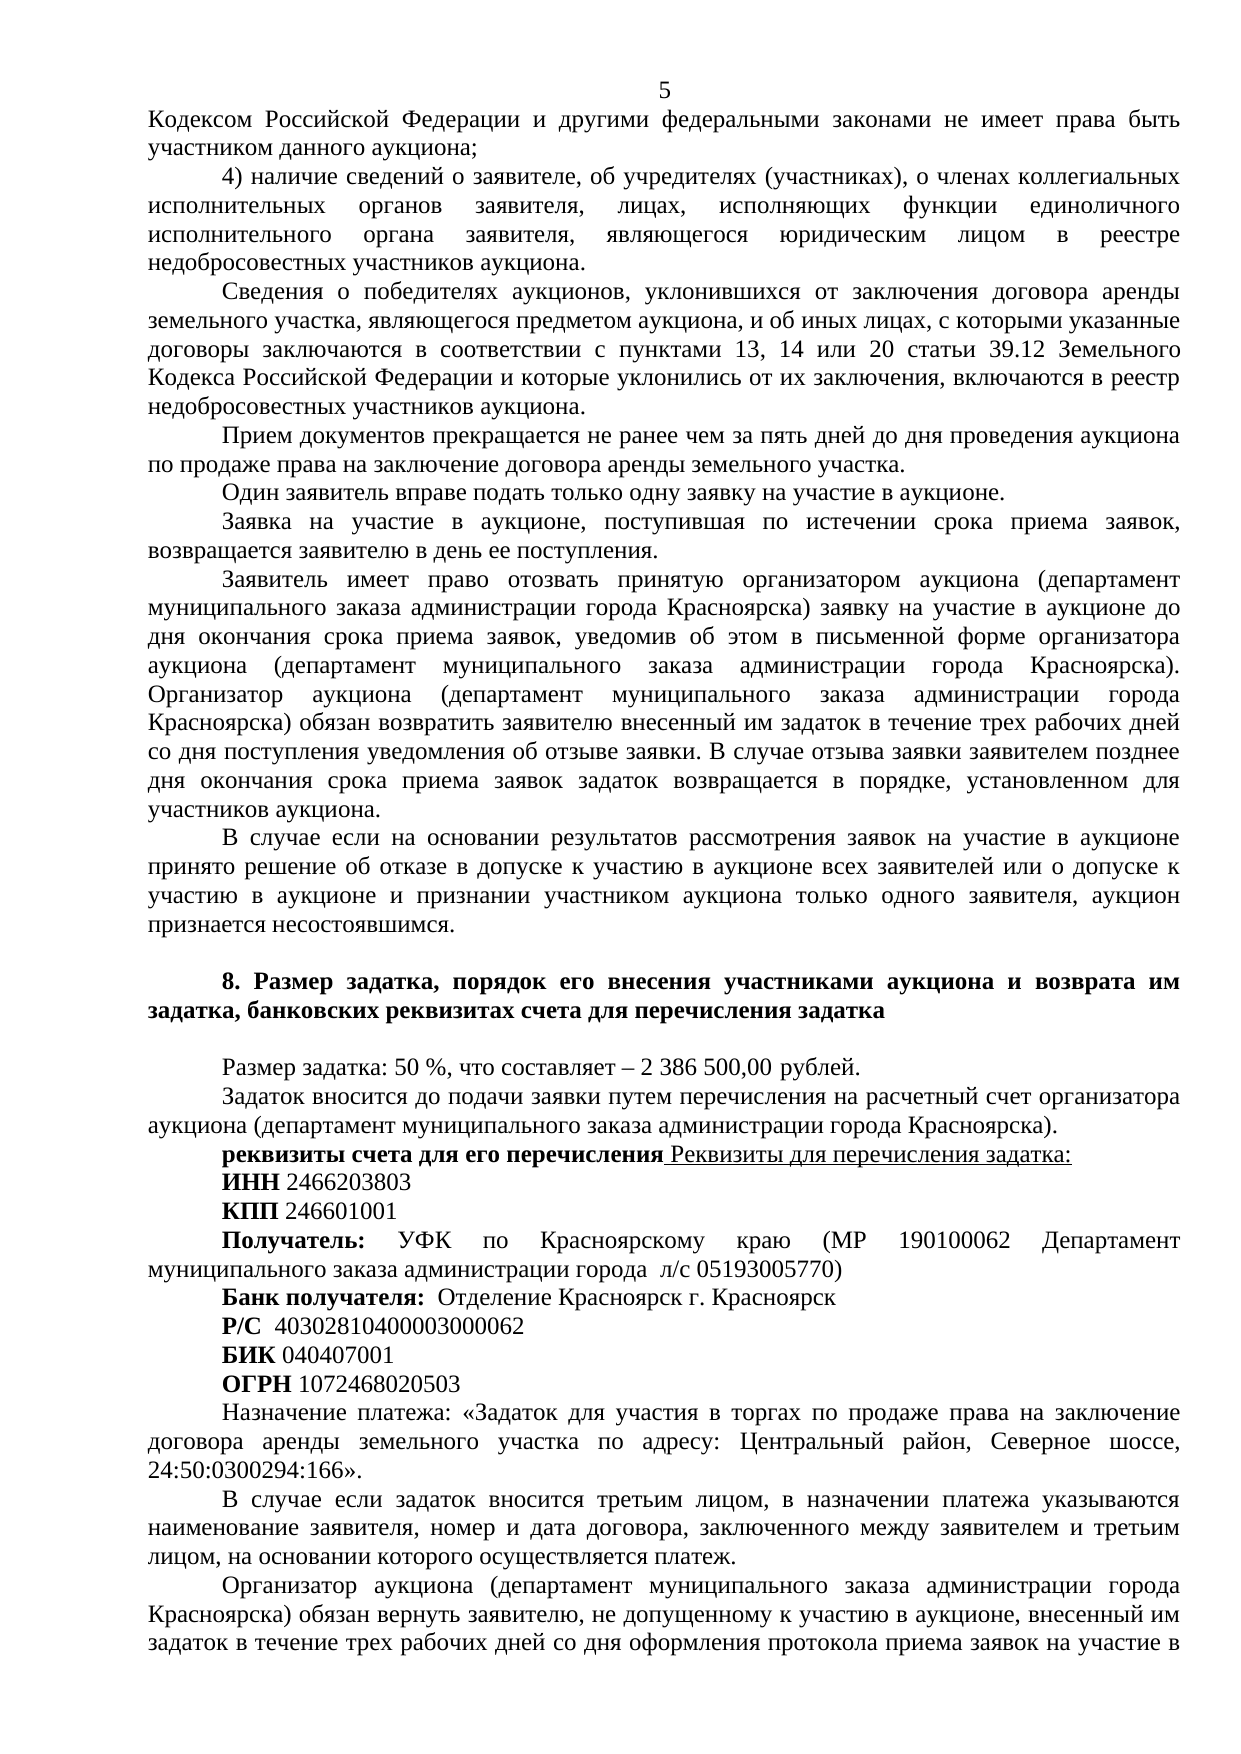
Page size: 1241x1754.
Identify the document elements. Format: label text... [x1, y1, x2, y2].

text реквизиты счета для его перечисления Реквизиты для перечисления задатка: [148, 1139, 1181, 1167]
text Р/С 40302810400003000062 [148, 1311, 1181, 1340]
text Прием документов прекращается не ранее чем за пять дней до дня проведения аукциона по продаже права на заключение договора аренды земельного участка. [148, 420, 1181, 477]
text КПП 246601001 [148, 1196, 1181, 1225]
text В случае если на основании результатов рассмотрения заявок на участие в аукционе принято решение об отказе в допуске к участию в аукционе всех заявителей или о допуске к участию в аукционе и признании участником аукциона только одного заявителя, аукцион признается несостоявшимся. [148, 822, 1181, 937]
text Задаток вносится до подачи заявки путем перечисления на расчетный счет организатора аукциона (департамент муниципального заказа администрации города Красноярска). [148, 1081, 1181, 1139]
text ИНН 2466203803 [148, 1167, 1181, 1196]
text Сведения о победителях аукционов, уклонившихся от заключения договора аренды земельного участка, являющегося предметом аукциона, и об иных лицах, с которыми указанные договоры заключаются в соответствии с пунктами 13, 14 или 20 статьи 39.12 Земельного Кодекса Российской Федерации и которые уклонились от их заключения, включаются в реестр недобросовестных участников аукциона. [148, 276, 1181, 420]
text БИК 040407001 [148, 1340, 1181, 1369]
text Получатель: УФК по Красноярскому краю (МР 190100062 Департамент муниципального заказа администрации города л/с 05193005770) [148, 1225, 1181, 1282]
text Заявитель имеет право отозвать принятую организатором аукциона (департамент муниципального заказа администрации города Красноярска) заявку на участие в аукционе до дня окончания срока приема заявок, уведомив об этом в письменной форме организатора аукциона (департамент муниципального заказа администрации города Красноярска). Организатор аукциона (департамент муниципального заказа администрации города Красноярска) обязан возвратить заявителю внесенный им задаток в течение трех рабочих дней со дня поступления уведомления об отзыве заявки. В случае отзыва заявки заявителем позднее дня окончания срока приема заявок задаток возвращается в порядке, установленном для участников аукциона. [148, 564, 1181, 822]
title В случае если задаток вносится третьим лицом, в назначении платежа указываются наименование заявителя, номер и дата договора, заключенного между заявителем и третьим лицом, на основании которого осуществляется платеж. [148, 1484, 1181, 1570]
text 4) наличие сведений о заявителе, об учредителях (участниках), о членах коллегиальных исполнительных органов заявителя, лицах, исполняющих функции единоличного исполнительного органа заявителя, являющегося юридическим лицом в реестре недобросовестных участников аукциона. [148, 161, 1181, 276]
text 8. Размер задатка, порядок его внесения участниками аукциона и возврата им задатка, банковских реквизитах счета для перечисления задатка [148, 966, 1181, 1024]
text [148, 1570, 1181, 1656]
text Банк получателя: Отделение Красноярск г. Красноярск [148, 1282, 1181, 1311]
text Один заявитель вправе подать только одну заявку на участие в аукционе. [148, 477, 1181, 506]
text Заявка на участие в аукционе, поступившая по истечении срока приема заявок, возвращается заявителю в день ее поступления. [148, 506, 1181, 564]
text ОГРН 1072468020503 [148, 1369, 1181, 1397]
text Назначение платежа: «Задаток для участия в торгах по продаже права на заключение договора аренды земельного участка по адресу: Центральный район, Северное шоссе, 24:50:0300294:166». [148, 1397, 1181, 1484]
text Размер задатка: 50 %, что составляет – 2 386 500,00 рублей. [148, 1052, 1181, 1081]
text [148, 104, 1181, 161]
